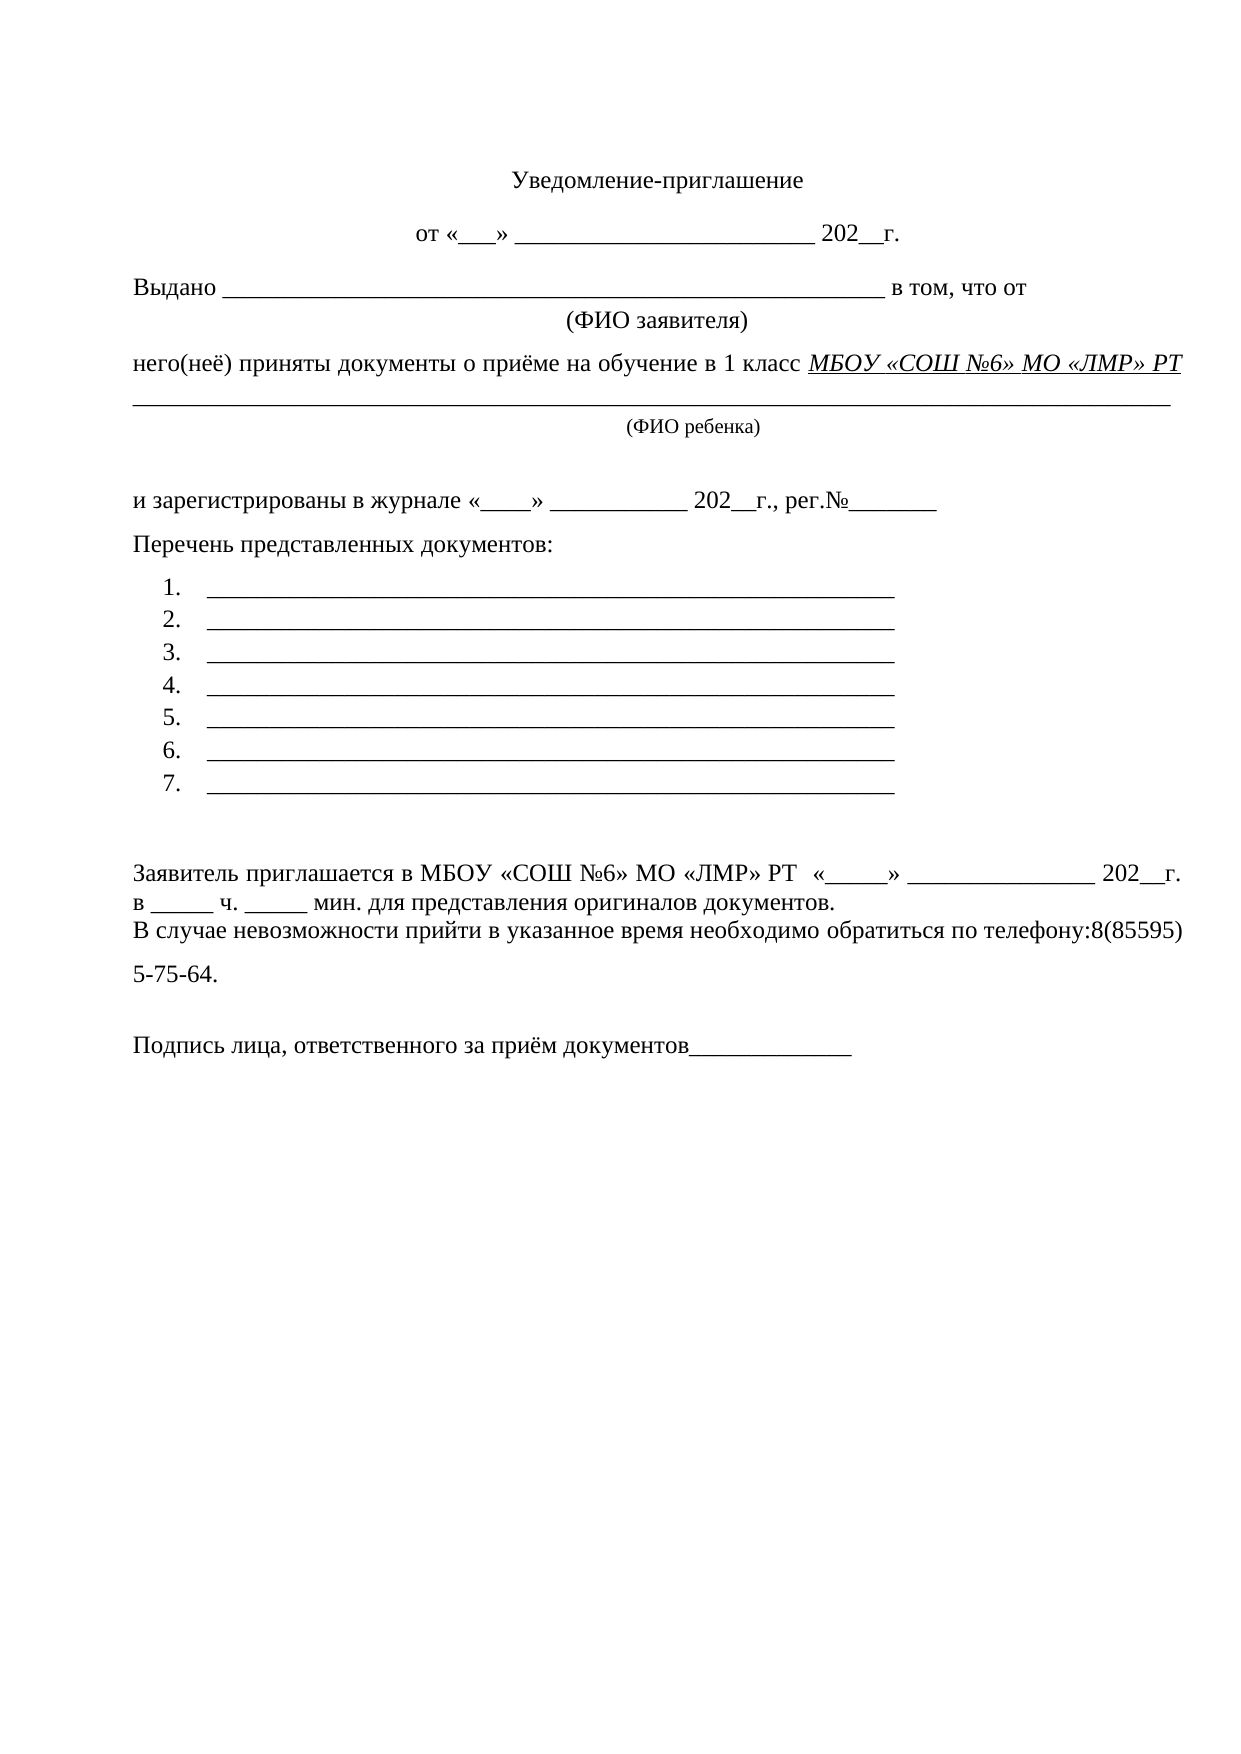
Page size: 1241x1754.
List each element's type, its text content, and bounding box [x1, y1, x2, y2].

text и зарегистрированы в журнале «____» ___________ 202__г., рег.№_______ [133, 485, 1183, 514]
text 1. _______________________________________________________ 2. _______________________________________________________ 3. _______________________________________________________ 4. _______________________________________________________ 5. _______________________________________________________ 6. _______________________________________________________ 7. _______________________________________________________ [162, 572, 896, 797]
text 5-75-64. [133, 959, 1183, 987]
text Уведомление-приглашение [511, 165, 1183, 193]
text Перечень представленных документов: [133, 529, 1183, 557]
text (ФИО ребенка) [626, 414, 1183, 438]
text В случае невозможности прийти в указанное время необходимо обратиться по телефону:8(85595) [133, 916, 1183, 944]
text него(неё) приняты документы о приёме на обучение в 1 класс МБОУ «СОШ №6» МО «ЛМР» РТ ___________________________________________________________________________________ [133, 348, 1187, 409]
text Подпись лица, ответственного за приём документов_____________ [133, 1031, 1183, 1059]
text Выдано _____________________________________________________ в том, что от (ФИО заявителя) [133, 272, 1032, 334]
text Заявитель приглашается в МБОУ «СОШ №6» МО «ЛМР» РТ «_____» _______________ 202__г. в _____ ч. _____ мин. для представления оригиналов документов. [133, 858, 1187, 916]
text от «___» ________________________ 202__г. [415, 218, 1183, 247]
